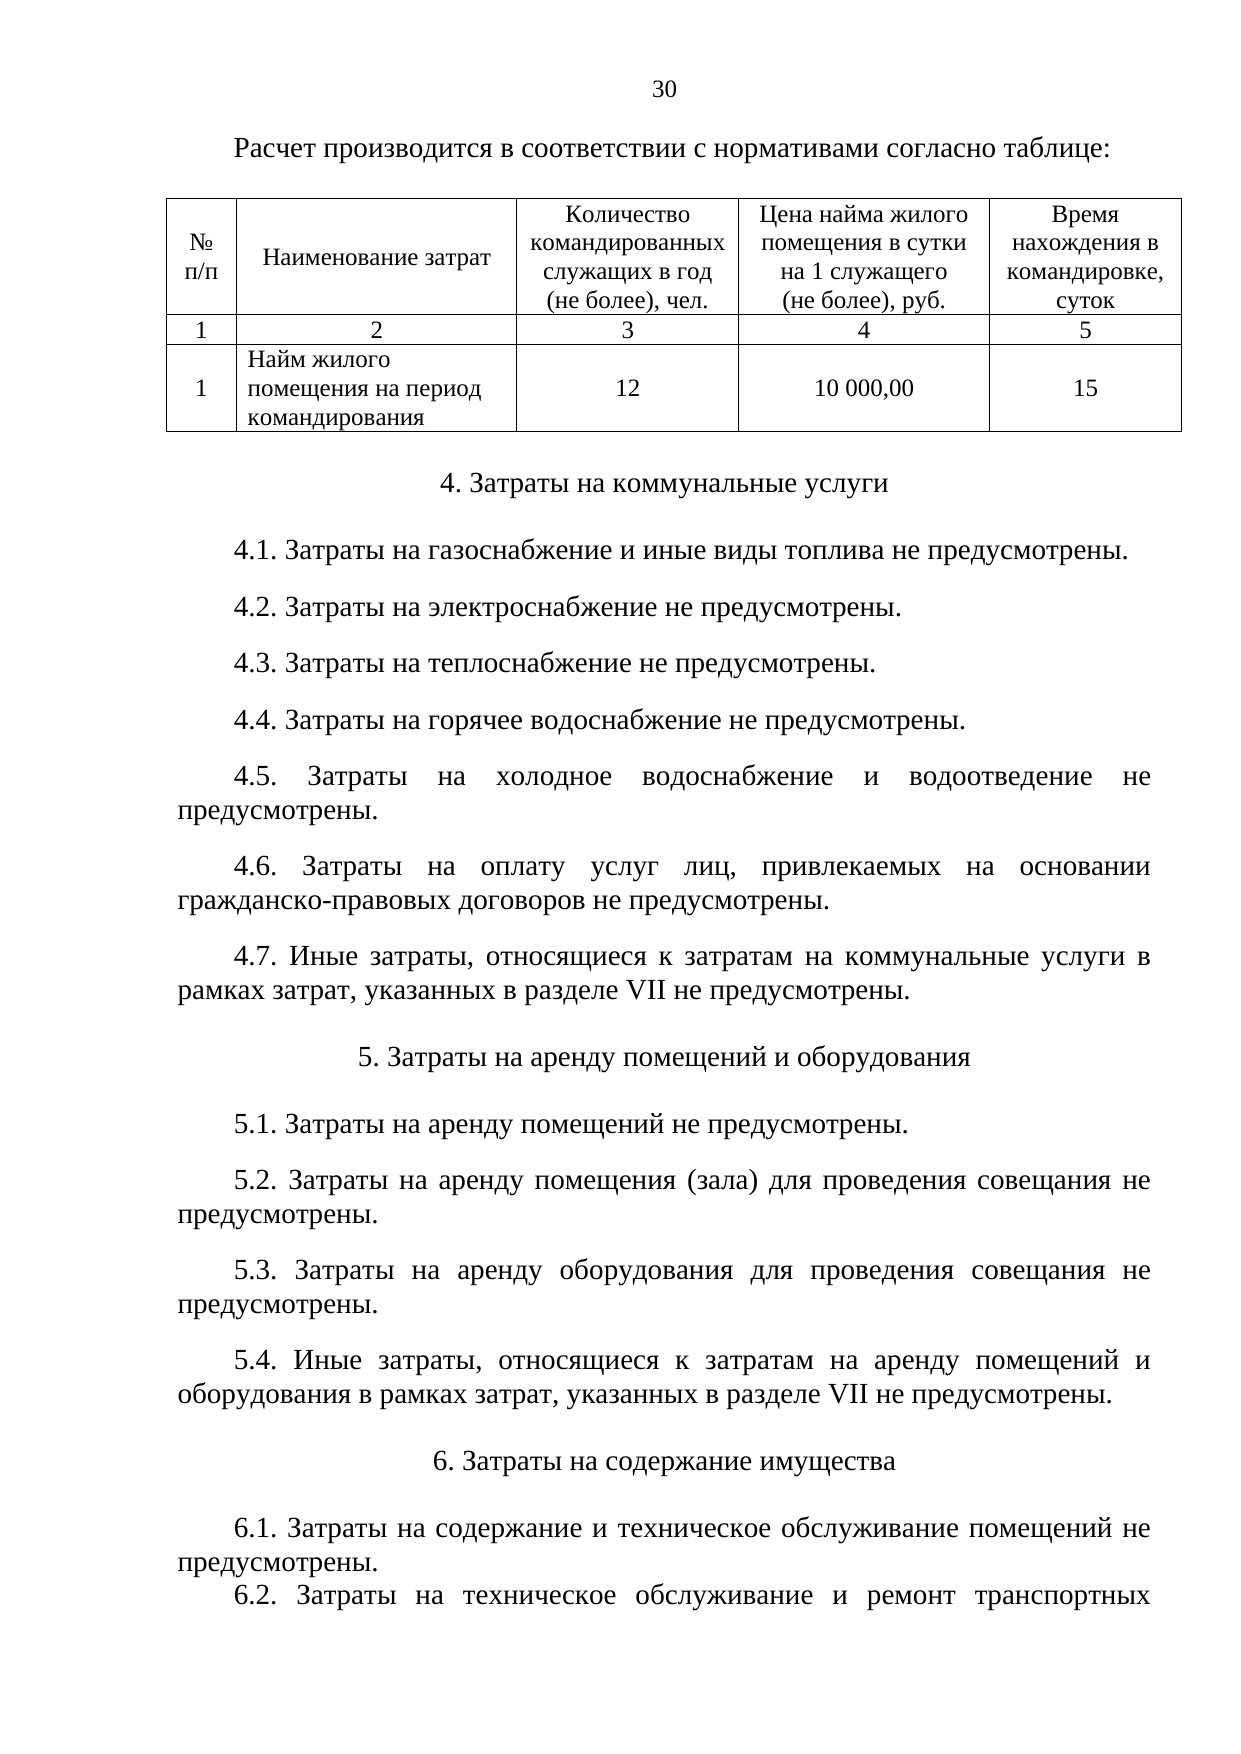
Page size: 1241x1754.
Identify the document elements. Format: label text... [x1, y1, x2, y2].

text 4.3. Затраты на теплоснабжение не предусмотрены. [177, 645, 1152, 679]
table_cell 1 [167, 315, 236, 343]
text 5.1. Затраты на аренду помещений не предусмотрены. [177, 1106, 1152, 1139]
text 4.4. Затраты на горячее водоснабжение не предусмотрены. [177, 702, 1152, 735]
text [177, 1577, 1152, 1611]
text 4.2. Затраты на электроснабжение не предусмотрены. [177, 589, 1152, 622]
text 4.5. Затраты на холодное водоснабжение и водоотведение не предусмотрены. [177, 758, 1152, 825]
table_cell 5 [990, 315, 1181, 343]
table_cell 3 [517, 315, 738, 343]
table_cell Найм жилого помещения на период командирования [237, 345, 516, 431]
title 4. Затраты на коммунальные услуги [177, 465, 1152, 499]
table_cell 12 [517, 345, 738, 431]
table_cell 2 [237, 315, 516, 343]
text 6.1. Затраты на содержание и техническое обслуживание помещений не предусмотрены. [177, 1510, 1152, 1577]
text Расчет производится в соответствии с нормативами согласно таблице: [177, 131, 1152, 164]
text 5.2. Затраты на аренду помещения (зала) для проведения совещания не предусмотрены. [177, 1162, 1152, 1229]
table_header Цена найма жилого помещения в сутки на 1 служащего (не более), руб. [739, 199, 989, 314]
table_cell 4 [739, 315, 989, 343]
text 5.4. Иные затраты, относящиеся к затратам на аренду помещений и оборудования в рамках затрат, указанных в разделе VII не предусмотрены. [177, 1342, 1152, 1409]
table_cell 15 [990, 345, 1181, 431]
title 6. Затраты на содержание имущества [177, 1443, 1152, 1477]
text 4.6. Затраты на оплату услуг лиц, привлекаемых на основании гражданско-правовых договоров не предусмотрены. [177, 848, 1152, 915]
table_cell 1 [167, 345, 236, 431]
text 4.1. Затраты на газоснабжение и иные виды топлива не предусмотрены. [177, 532, 1152, 566]
table_header Наименование затрат [237, 199, 516, 314]
text 4.7. Иные затраты, относящиеся к затратам на коммунальные услуги в рамках затрат, указанных в разделе VII не предусмотрены. [177, 938, 1152, 1005]
table_cell 10 000,00 [739, 345, 989, 431]
text 5.3. Затраты на аренду оборудования для проведения совещания не предусмотрены. [177, 1252, 1152, 1319]
table_header Количество командированных служащих в год (не более), чел. [517, 199, 738, 314]
table_header № п/п [167, 199, 236, 314]
title 5. Затраты на аренду помещений и оборудования [177, 1039, 1152, 1072]
table_header Время нахождения в командировке, суток [990, 199, 1181, 314]
